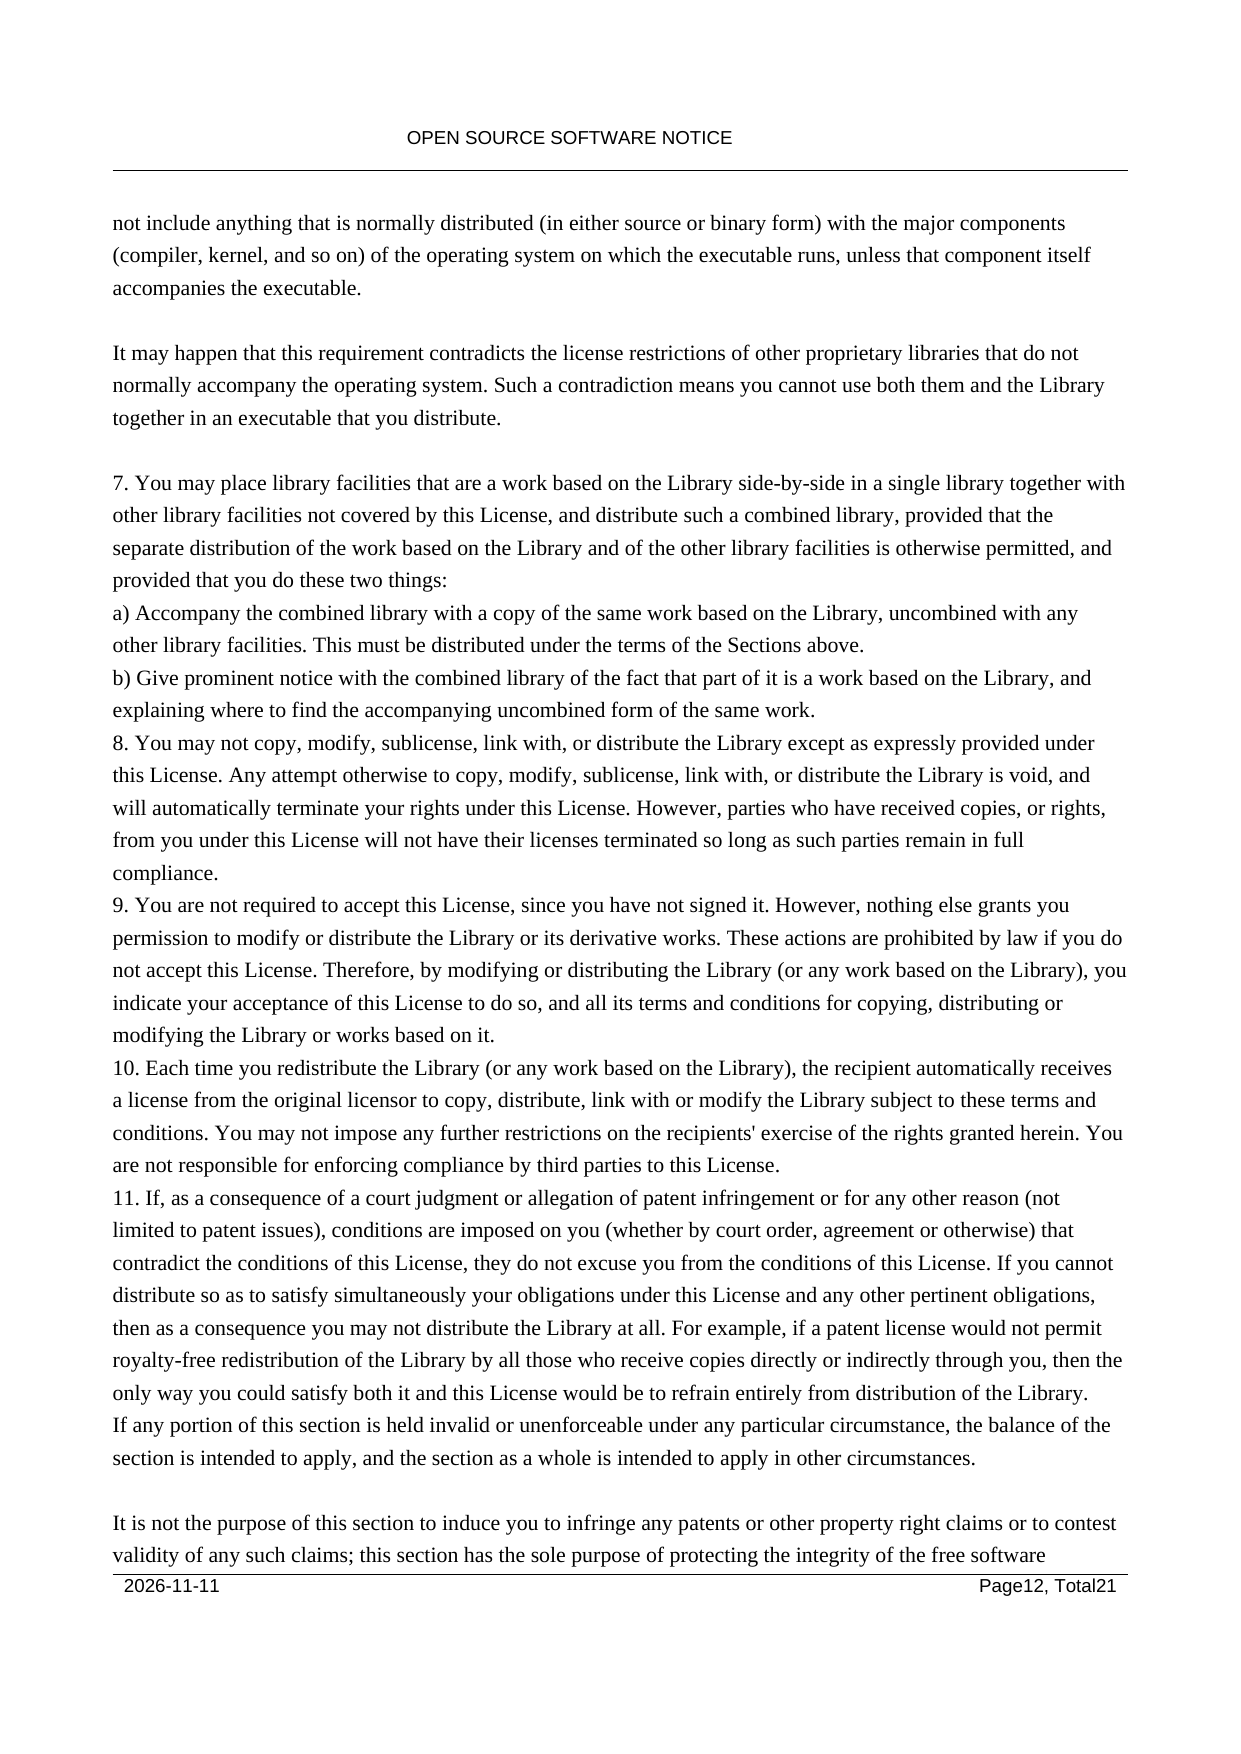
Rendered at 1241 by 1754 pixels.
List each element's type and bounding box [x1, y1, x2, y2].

text [112, 206, 1128, 1571]
